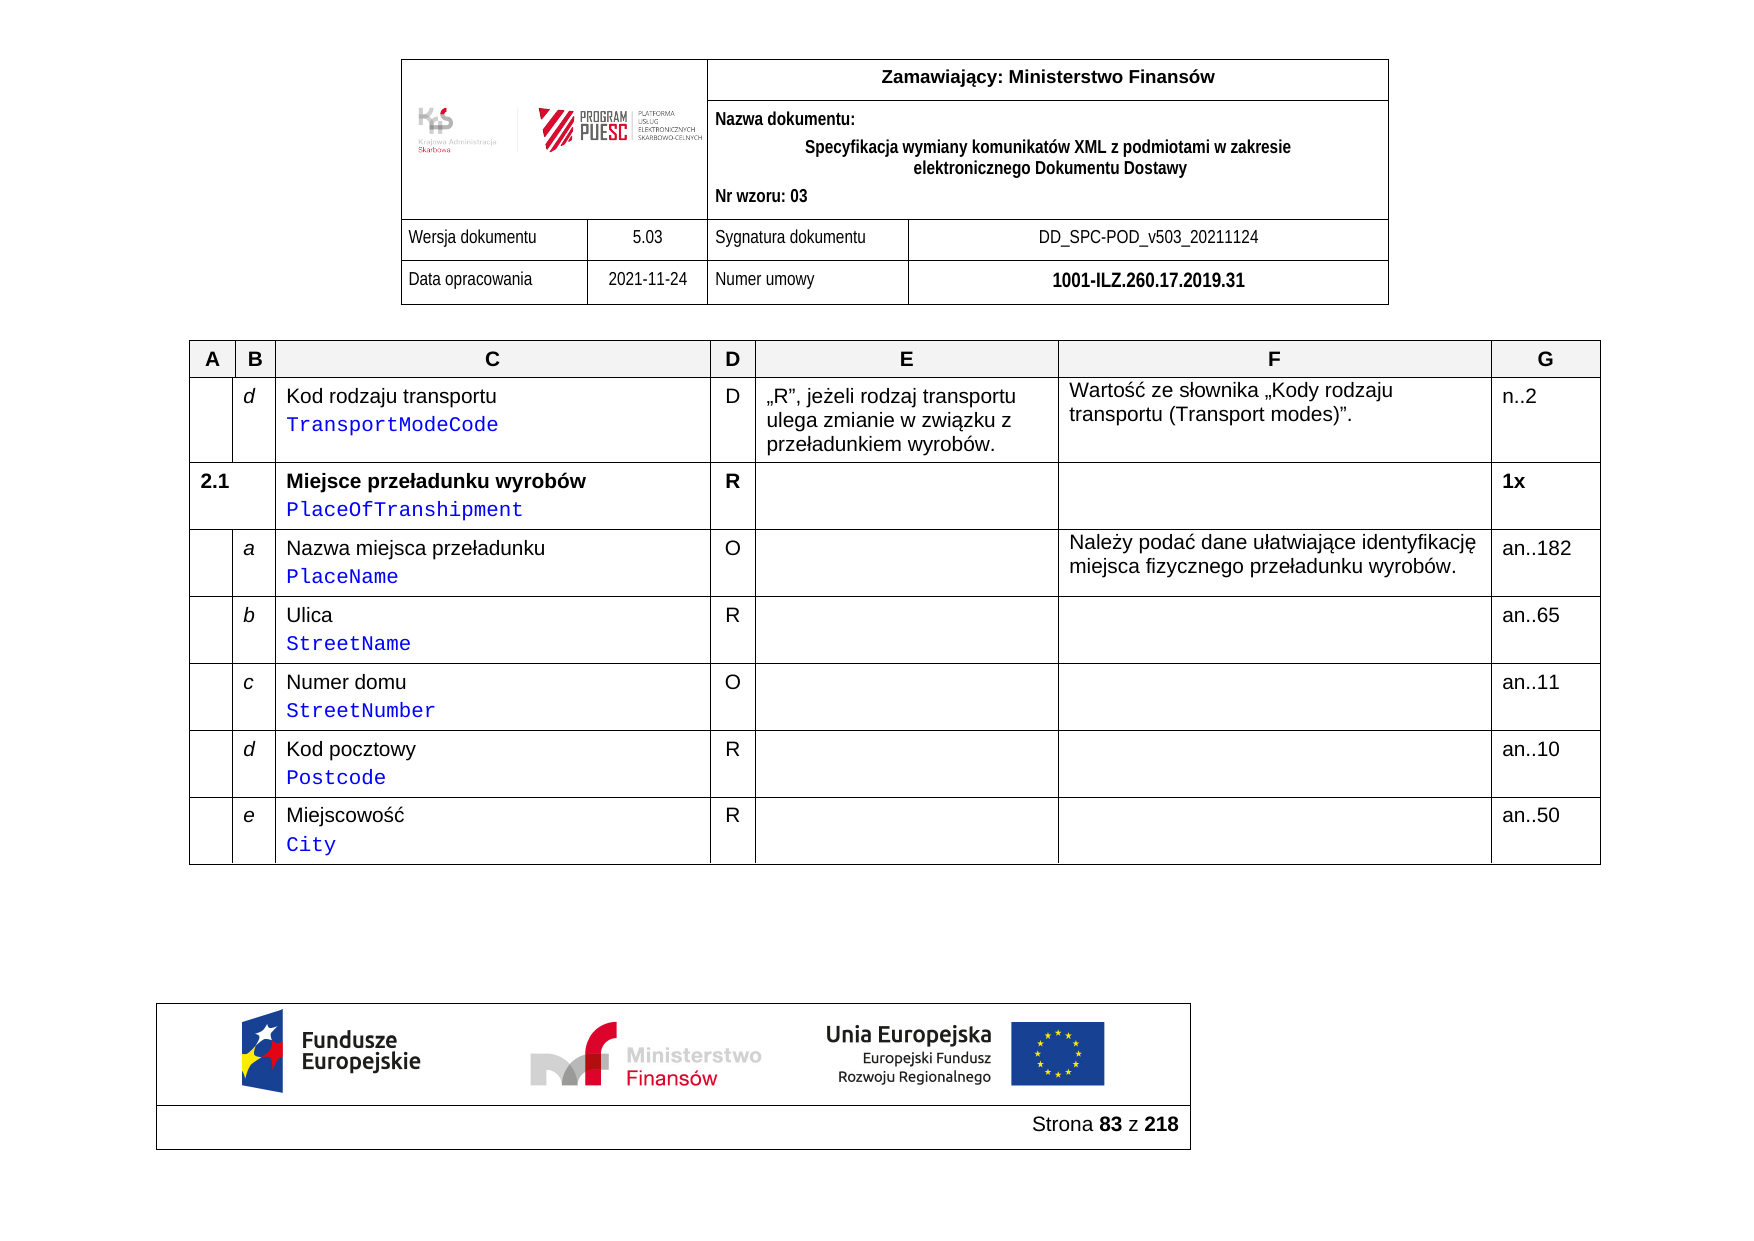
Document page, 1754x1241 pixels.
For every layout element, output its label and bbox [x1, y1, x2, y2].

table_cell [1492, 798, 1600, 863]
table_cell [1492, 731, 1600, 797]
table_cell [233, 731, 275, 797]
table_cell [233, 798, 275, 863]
picture [242, 1009, 1105, 1093]
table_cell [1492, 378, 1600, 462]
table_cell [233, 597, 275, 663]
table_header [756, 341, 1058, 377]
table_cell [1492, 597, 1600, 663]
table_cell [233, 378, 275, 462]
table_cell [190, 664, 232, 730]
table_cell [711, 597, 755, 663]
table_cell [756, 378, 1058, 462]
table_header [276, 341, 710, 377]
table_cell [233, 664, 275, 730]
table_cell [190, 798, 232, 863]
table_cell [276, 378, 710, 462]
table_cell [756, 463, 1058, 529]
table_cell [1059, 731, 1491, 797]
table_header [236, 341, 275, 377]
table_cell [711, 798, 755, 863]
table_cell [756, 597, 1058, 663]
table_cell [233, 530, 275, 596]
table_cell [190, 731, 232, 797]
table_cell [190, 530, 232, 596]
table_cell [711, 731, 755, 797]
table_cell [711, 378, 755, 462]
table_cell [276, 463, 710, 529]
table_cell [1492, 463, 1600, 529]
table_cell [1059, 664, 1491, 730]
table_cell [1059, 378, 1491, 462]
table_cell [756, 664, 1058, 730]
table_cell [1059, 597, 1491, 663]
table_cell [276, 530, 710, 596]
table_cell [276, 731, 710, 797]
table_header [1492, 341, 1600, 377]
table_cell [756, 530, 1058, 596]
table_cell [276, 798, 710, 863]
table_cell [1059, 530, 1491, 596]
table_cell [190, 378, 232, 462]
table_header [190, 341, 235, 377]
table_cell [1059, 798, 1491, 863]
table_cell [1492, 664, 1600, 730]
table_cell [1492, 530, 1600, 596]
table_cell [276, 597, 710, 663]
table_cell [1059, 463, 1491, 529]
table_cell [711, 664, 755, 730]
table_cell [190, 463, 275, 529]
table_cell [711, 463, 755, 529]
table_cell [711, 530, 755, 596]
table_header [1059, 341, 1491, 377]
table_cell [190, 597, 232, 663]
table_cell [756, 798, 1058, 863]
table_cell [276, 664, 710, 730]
picture [408, 97, 702, 163]
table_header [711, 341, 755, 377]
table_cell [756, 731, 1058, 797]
